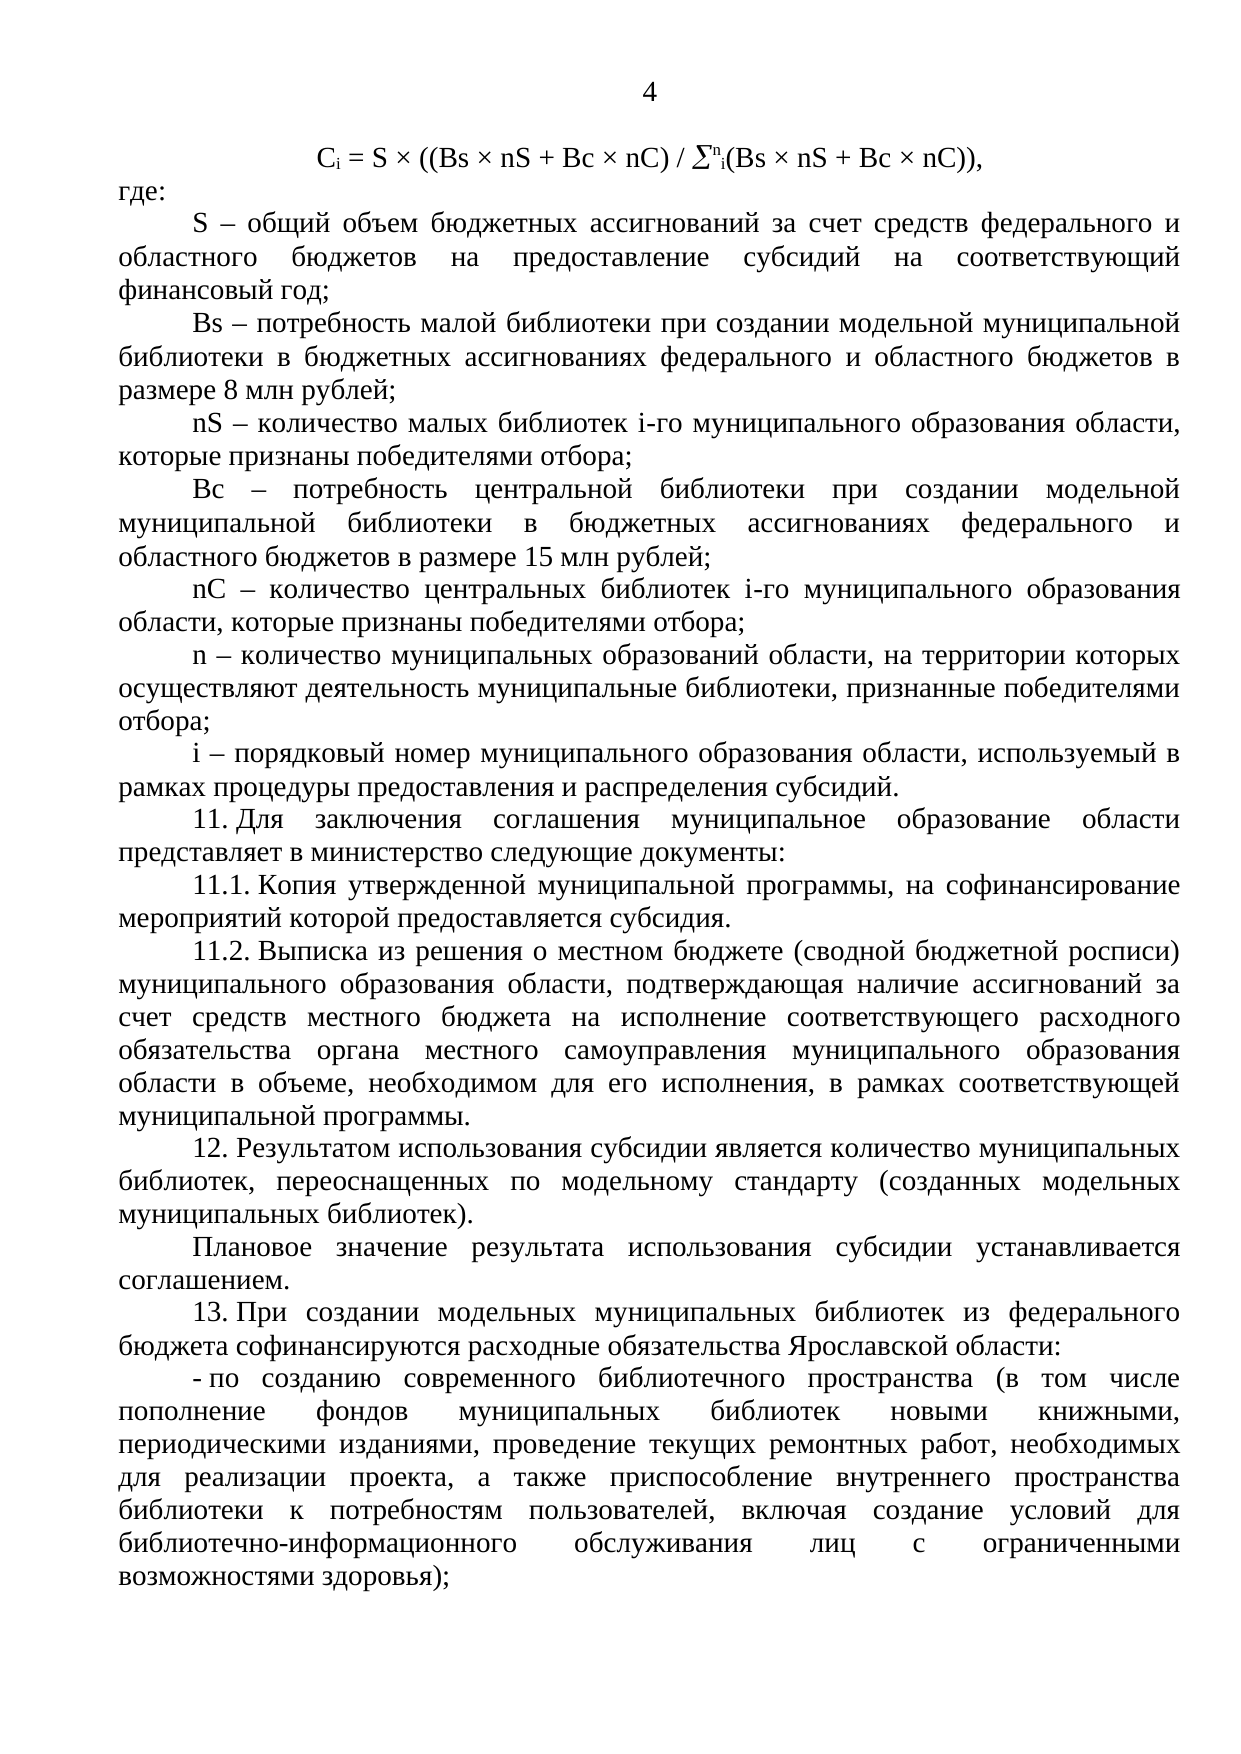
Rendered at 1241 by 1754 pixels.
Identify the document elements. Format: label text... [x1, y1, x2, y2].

text i – порядковый номер муниципального образования области, используемый в рамках процедуры предоставления и распределения субсидий. [118, 737, 1181, 802]
text 13. При создании модельных муниципальных библиотек из федерального бюджета софинансируются расходные обязательства Ярославской области: [118, 1296, 1181, 1361]
text Bc – потребность центральной библиотеки при создании модельной муниципальной библиотеки в бюджетных ассигнованиях федерального и областного бюджетов в размере 15 млн рублей; [118, 472, 1181, 572]
text Ci = S × ((Вs × nS + Bc × nС) / ni(Вs × nS + Bc × nС)), [118, 141, 1181, 174]
text Плановое значение результата использования субсидии устанавливается соглашением. [118, 1230, 1181, 1296]
text 11. Для заключения соглашения муниципальное образование области представляет в министерство следующие документы: [118, 802, 1181, 868]
text Bs – потребность малой библиотеки при создании модельной муниципальной библиотеки в бюджетных ассигнованиях федерального и областного бюджетов в размере 8 млн рублей; [118, 305, 1181, 406]
text где: [118, 174, 1181, 207]
text n – количество муниципальных образований области, на территории которых осуществляют деятельность муниципальные библиотеки, признанные победителями отбора; [118, 638, 1181, 737]
text 12. Результатом использования субсидии является количество муниципальных библиотек, переоснащенных по модельному стандарту (созданных модельных муниципальных библиотек). [118, 1131, 1181, 1230]
text S – общий объем бюджетных ассигнований за счет средств федерального и областного бюджетов на предоставление субсидий на соответствующий финансовый год; [118, 207, 1181, 305]
text nС – количество центральных библиотек i-го муниципального образования области, которые признаны победителями отбора; [118, 572, 1181, 638]
text nS – количество малых библиотек i-го муниципального образования области, которые признаны победителями отбора; [118, 406, 1181, 472]
text - по созданию современного библиотечного пространства (в том числе пополнение фондов муниципальных библиотек новыми книжными, периодическими изданиями, проведение текущих ремонтных работ, необходимых для реализации проекта, а также приспособление внутреннего пространства библиотеки к потребностям пользователей, включая создание условий для библиотечно-информационного обслуживания лиц с ограниченными возможностями здоровья); [118, 1361, 1181, 1592]
text 11.2. Выписка из решения о местном бюджете (сводной бюджетной росписи) муниципального образования области, подтверждающая наличие ассигнований за счет средств местного бюджета на исполнение соответствующего расходного обязательства органа местного самоуправления муниципального образования области в объеме, необходимом для его исполнения, в рамках соответствующей муниципальной программы. [118, 934, 1181, 1131]
text 11.1. Копия утвержденной муниципальной программы, на софинансирование мероприятий которой предоставляется субсидия. [118, 868, 1181, 934]
